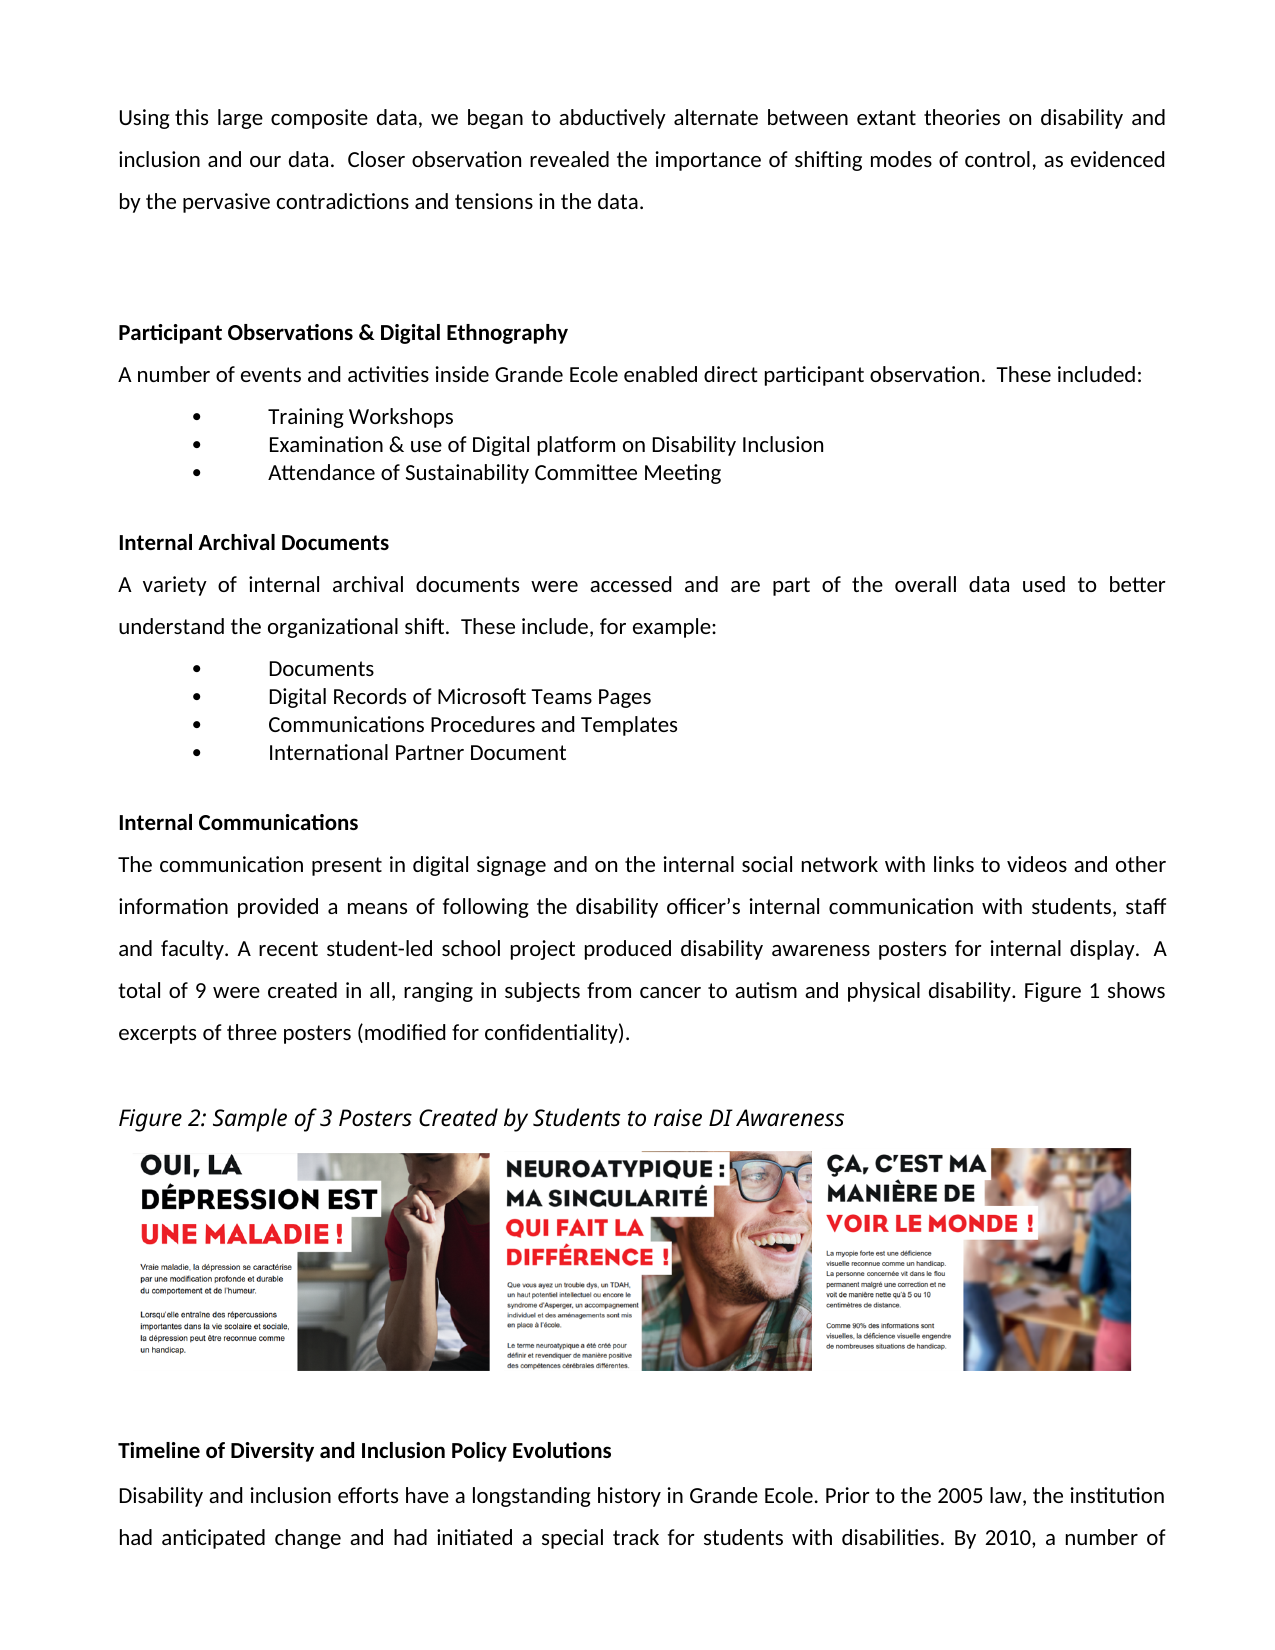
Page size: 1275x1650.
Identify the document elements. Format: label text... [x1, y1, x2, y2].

picture [821, 1148, 1132, 1371]
text Timeline of Diversity and Inclusion Policy Evolutions [118, 1434, 1167, 1466]
text A number of events and activities inside Grande Ecole enabled direct participant observation. These included: [118, 360, 1167, 388]
text Using this large composite data, we began to abductively alternate between extant theories on disability and inclusion and our data. Closer observation revealed the importance of shifting modes of control, as evidenced by the pervasive contradictions and tensions in the data. [118, 103, 1167, 215]
list Digital Records of Microsoft Teams Pages [156, 682, 1167, 710]
list International Partner Document [156, 738, 1167, 766]
picture [132, 1153, 490, 1371]
list Attendance of Sustainability Committee Meeting [156, 458, 1167, 486]
text Figure 2: Sample of 3 Posters Created by Students to raise DI Awareness [118, 1102, 1167, 1133]
picture [504, 1151, 812, 1371]
text Participant Observations & Digital Ethnography [118, 318, 1167, 346]
list Examination & use of Digital platform on Disability Inclusion [156, 430, 1167, 458]
text The communication present in digital signage and on the internal social network with links to videos and other information provided a means of following the disability officer’s internal communication with students, staff and faculty. A recent student-led school project produced disability awareness posters for internal display. A total of 9 were created in all, ranging in subjects from cancer to autism and physical disability. Figure 1 shows excerpts of three posters (modified for confidentiality). [118, 850, 1167, 1046]
list Documents [156, 654, 1167, 682]
list Communications Procedures and Templates [156, 710, 1167, 738]
text Internal Archival Documents [118, 528, 1167, 556]
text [118, 1481, 1167, 1551]
text Internal Communications [118, 808, 1167, 836]
list Training Workshops [156, 402, 1167, 430]
text A variety of internal archival documents were accessed and are part of the overall data used to better understand the organizational shift. These include, for example: [118, 570, 1167, 640]
